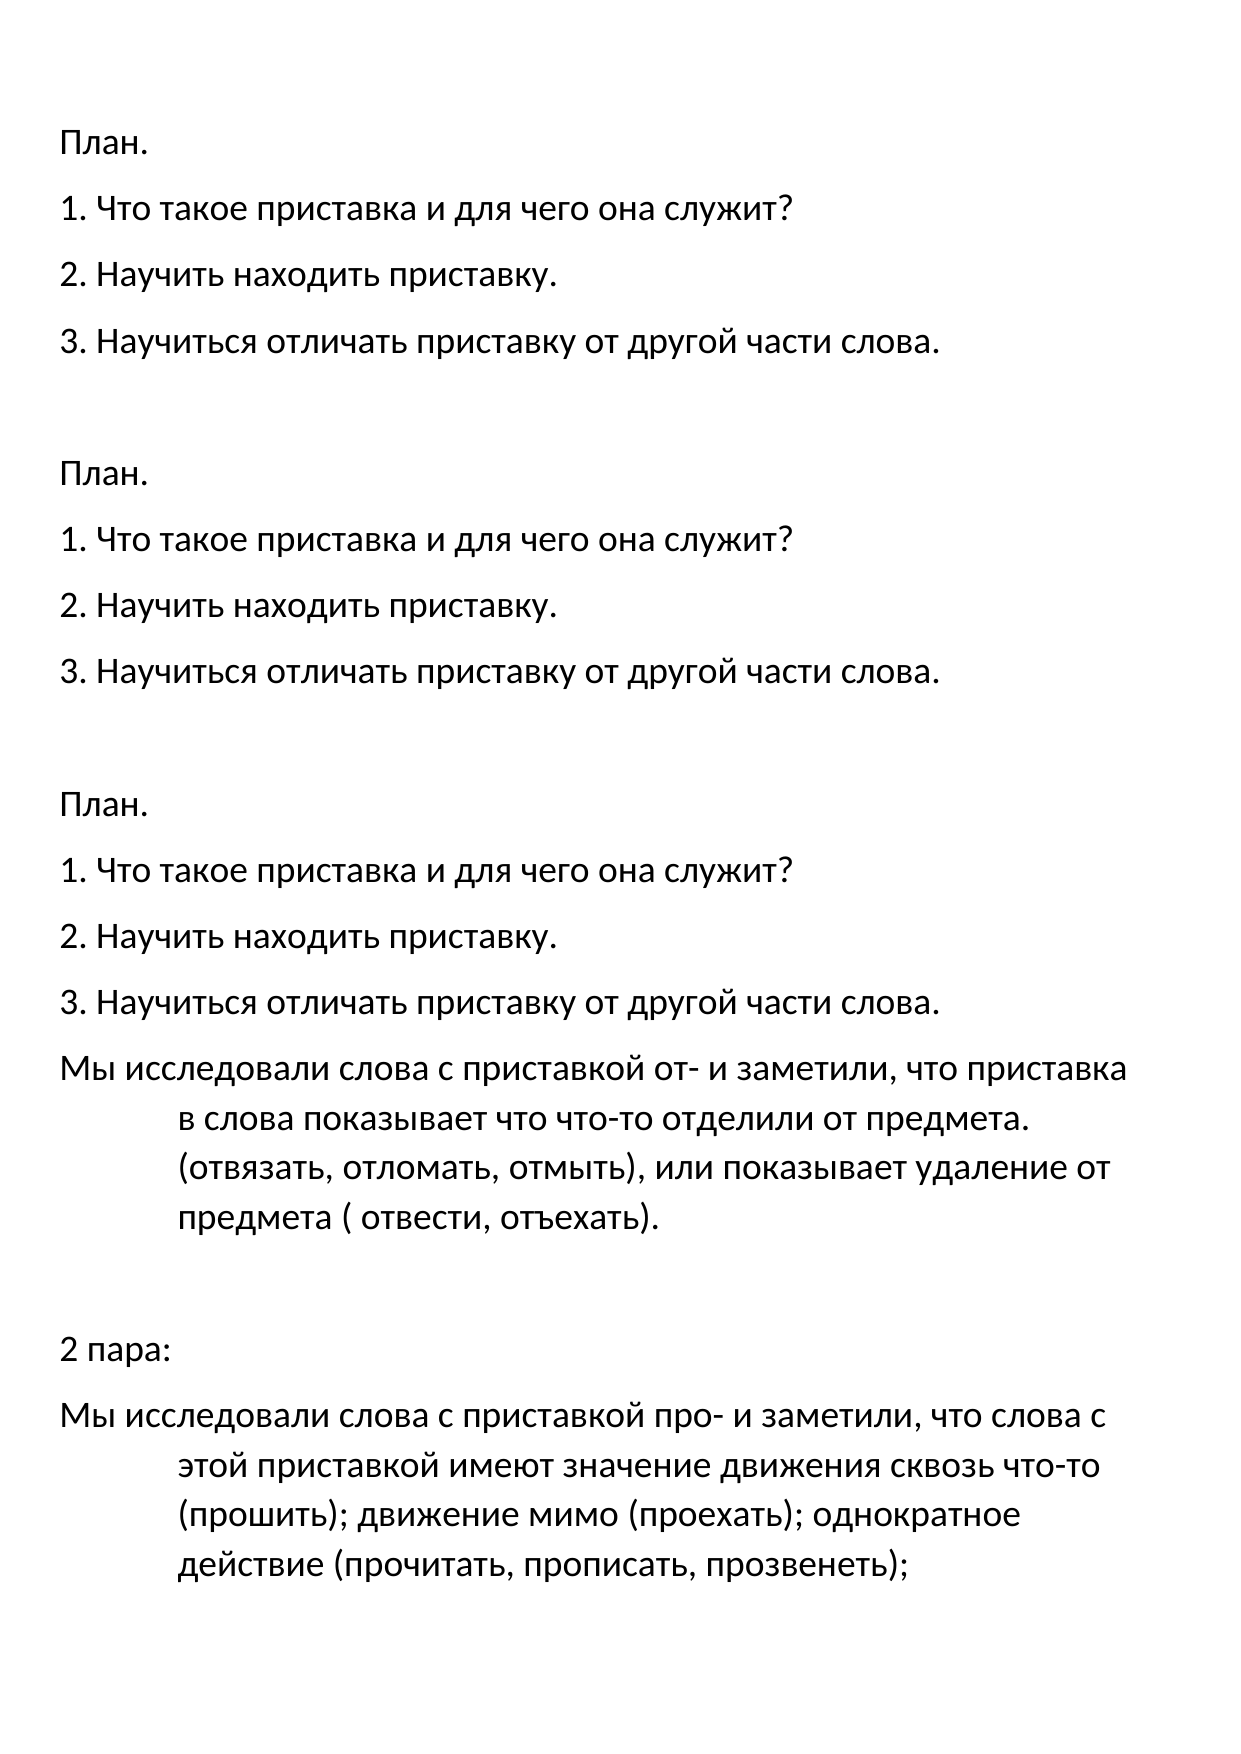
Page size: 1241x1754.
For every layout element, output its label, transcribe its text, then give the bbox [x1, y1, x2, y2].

text Мы исследовали слова с приставкой про- и заметили, что слова с этой приставкой имеют значение движения сквозь что-то (прошить); движение мимо (проехать); однократное действие (прочитать, прописать, прозвенеть); [59, 1391, 1152, 1585]
text 2. Научить находить приставку. [59, 581, 1152, 627]
text 1. Что такое приставка и для чего она служит? [59, 515, 1152, 561]
text 2. Научить находить приставку. [59, 912, 1152, 958]
text Мы исследовали слова с приставкой от- и заметили, что приставка в слова показывает что что-то отделили от предмета. (отвязать, отломать, отмыть), или показывает удаление от предмета ( отвести, отъехать). [59, 1044, 1152, 1238]
text План. [59, 779, 1152, 825]
text 2 пара: [59, 1325, 1152, 1371]
text 1. Что такое приставка и для чего она служит? [59, 184, 1152, 230]
text 3. Научиться отличать приставку от другой части слова. [59, 978, 1152, 1024]
text 3. Научиться отличать приставку от другой части слова. [59, 317, 1152, 362]
text План. [59, 118, 1152, 164]
text План. [59, 449, 1152, 495]
text 3. Научиться отличать приставку от другой части слова. [59, 647, 1152, 693]
text 1. Что такое приставка и для чего она служит? [59, 846, 1152, 892]
text 2. Научить находить приставку. [59, 250, 1152, 296]
